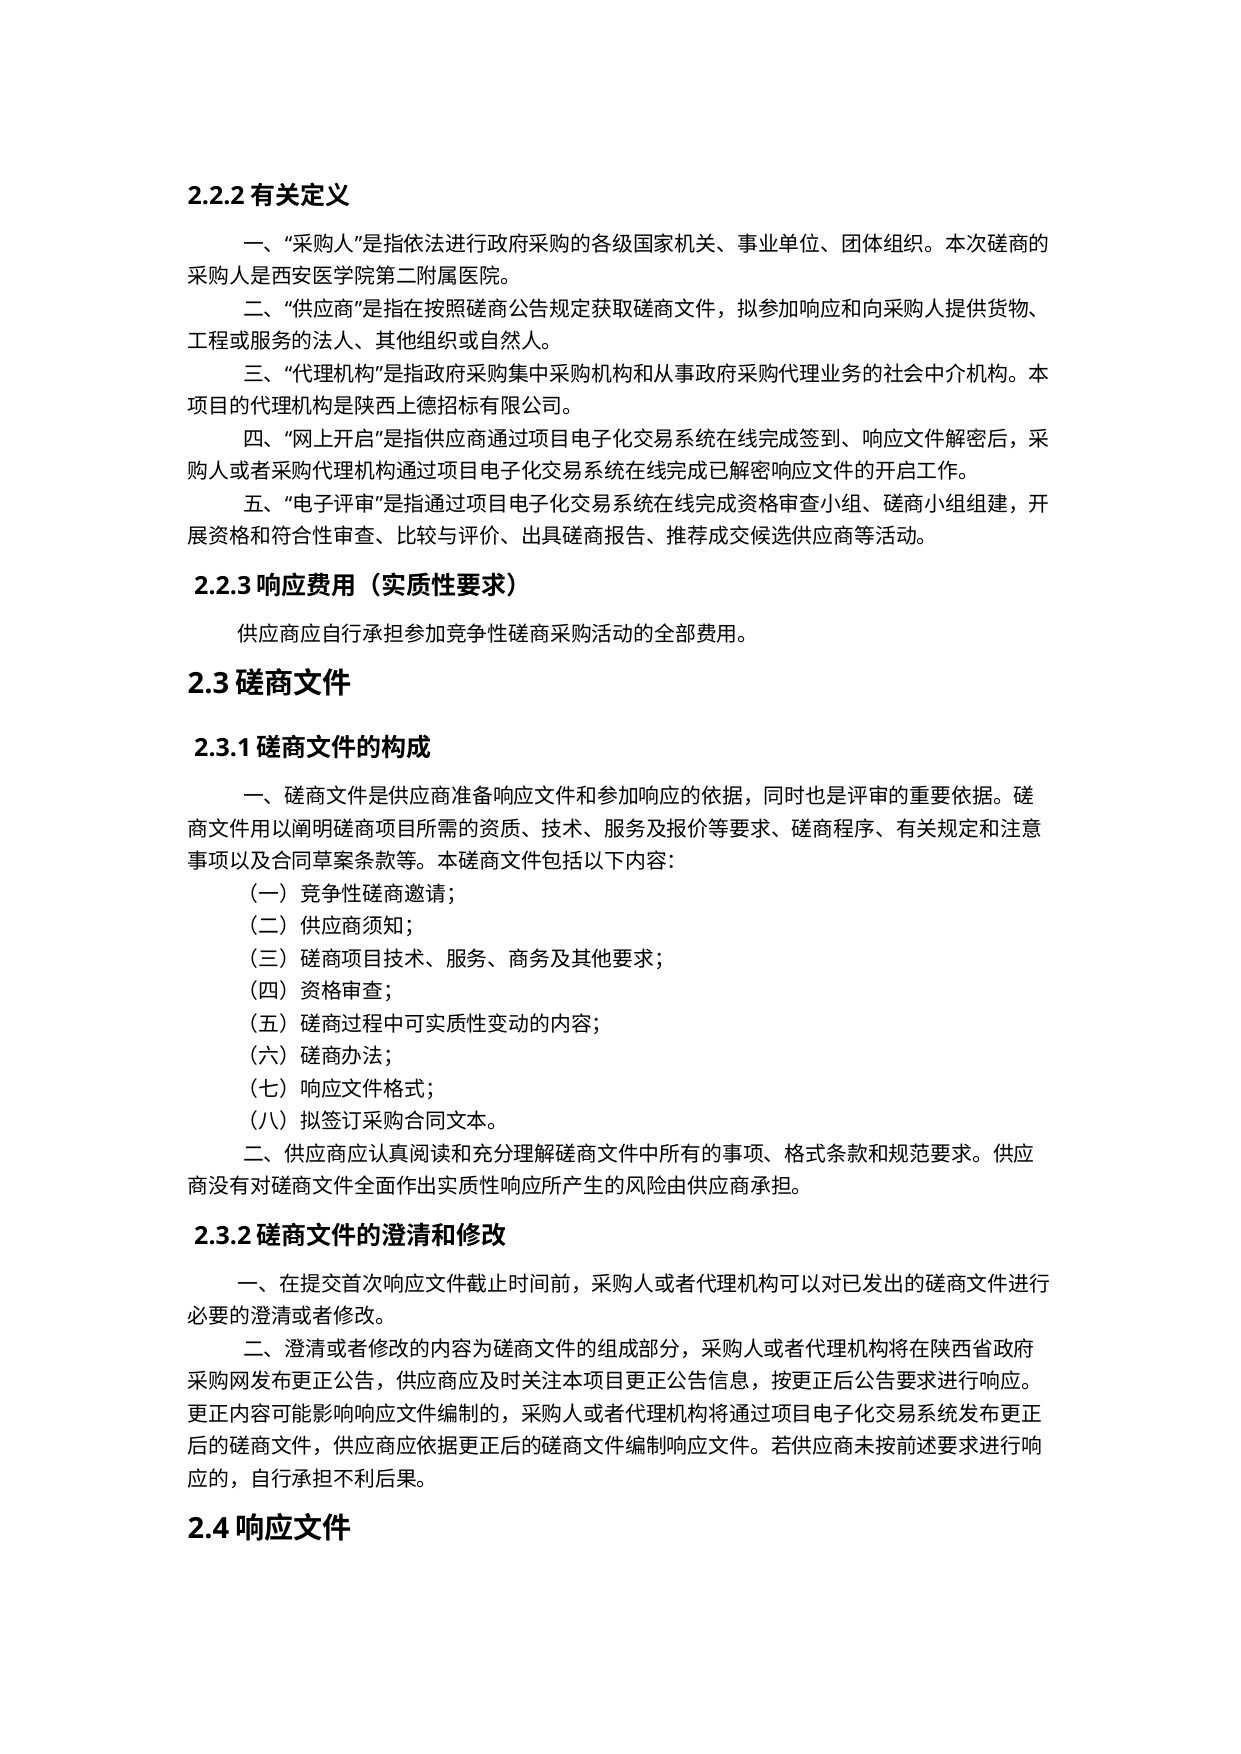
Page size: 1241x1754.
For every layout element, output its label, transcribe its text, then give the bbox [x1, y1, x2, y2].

text （五）磋商过程中可实质性变动的内容； [187, 1007, 1053, 1039]
text （四）资格审查； [187, 974, 1053, 1007]
text 2.4响应文件 [187, 1494, 1053, 1559]
text 一、磋商文件是供应商准备响应文件和参加响应的依据，同时也是评审的重要依据。磋商文件用以阐明磋商项目所需的资质、技术、服务及报价等要求、磋商程序、有关规定和注意事项以及合同草案条款等。本磋商文件包括以下内容： [187, 779, 1053, 877]
text 2.3磋商文件 [187, 649, 1053, 714]
text 2.2.3响应费用（实质性要求） [187, 552, 1053, 617]
text 四、“网上开启”是指供应商通过项目电子化交易系统在线完成签到、响应文件解密后，采购人或者采购代理机构通过项目电子化交易系统在线完成已解密响应文件的开启工作。 [187, 422, 1053, 487]
text 一、“采购人”是指依法进行政府采购的各级国家机关、事业单位、团体组织。本次磋商的采购人是西安医学院第二附属医院。 [187, 227, 1053, 292]
text （一）竞争性磋商邀请； [187, 877, 1053, 909]
text （三）磋商项目技术、服务、商务及其他要求； [187, 942, 1053, 974]
text 二、澄清或者修改的内容为磋商文件的组成部分，采购人或者代理机构将在陕西省政府采购网发布更正公告，供应商应及时关注本项目更正公告信息，按更正后公告要求进行响应。更正内容可能影响响应文件编制的，采购人或者代理机构将通过项目电子化交易系统发布更正后的磋商文件，供应商应依据更正后的磋商文件编制响应文件。若供应商未按前述要求进行响应的，自行承担不利后果。 [187, 1332, 1053, 1494]
text 二、“供应商”是指在按照磋商公告规定获取磋商文件，拟参加响应和向采购人提供货物、工程或服务的法人、其他组织或自然人。 [187, 292, 1053, 357]
text 2.3.2磋商文件的澄清和修改 [187, 1202, 1053, 1267]
text 二、供应商应认真阅读和充分理解磋商文件中所有的事项、格式条款和规范要求。供应商没有对磋商文件全面作出实质性响应所产生的风险由供应商承担。 [187, 1137, 1053, 1202]
text 2.2.2有关定义 [187, 162, 1053, 227]
text 一、在提交首次响应文件截止时间前，采购人或者代理机构可以对已发出的磋商文件进行必要的澄清或者修改。 [187, 1267, 1053, 1332]
text 五、“电子评审”是指通过项目电子化交易系统在线完成资格审查小组、磋商小组组建，开展资格和符合性审查、比较与评价、出具磋商报告、推荐成交候选供应商等活动。 [187, 487, 1053, 552]
text （八）拟签订采购合同文本。 [187, 1104, 1053, 1137]
text （六）磋商办法； [187, 1039, 1053, 1072]
text 三、“代理机构”是指政府采购集中采购机构和从事政府采购代理业务的社会中介机构。本项目的代理机构是陕西上德招标有限公司。 [187, 357, 1053, 422]
text 2.3.1磋商文件的构成 [187, 714, 1053, 779]
text （二）供应商须知； [187, 909, 1053, 942]
text （七）响应文件格式； [187, 1072, 1053, 1104]
text 供应商应自行承担参加竞争性磋商采购活动的全部费用。 [187, 617, 1053, 649]
